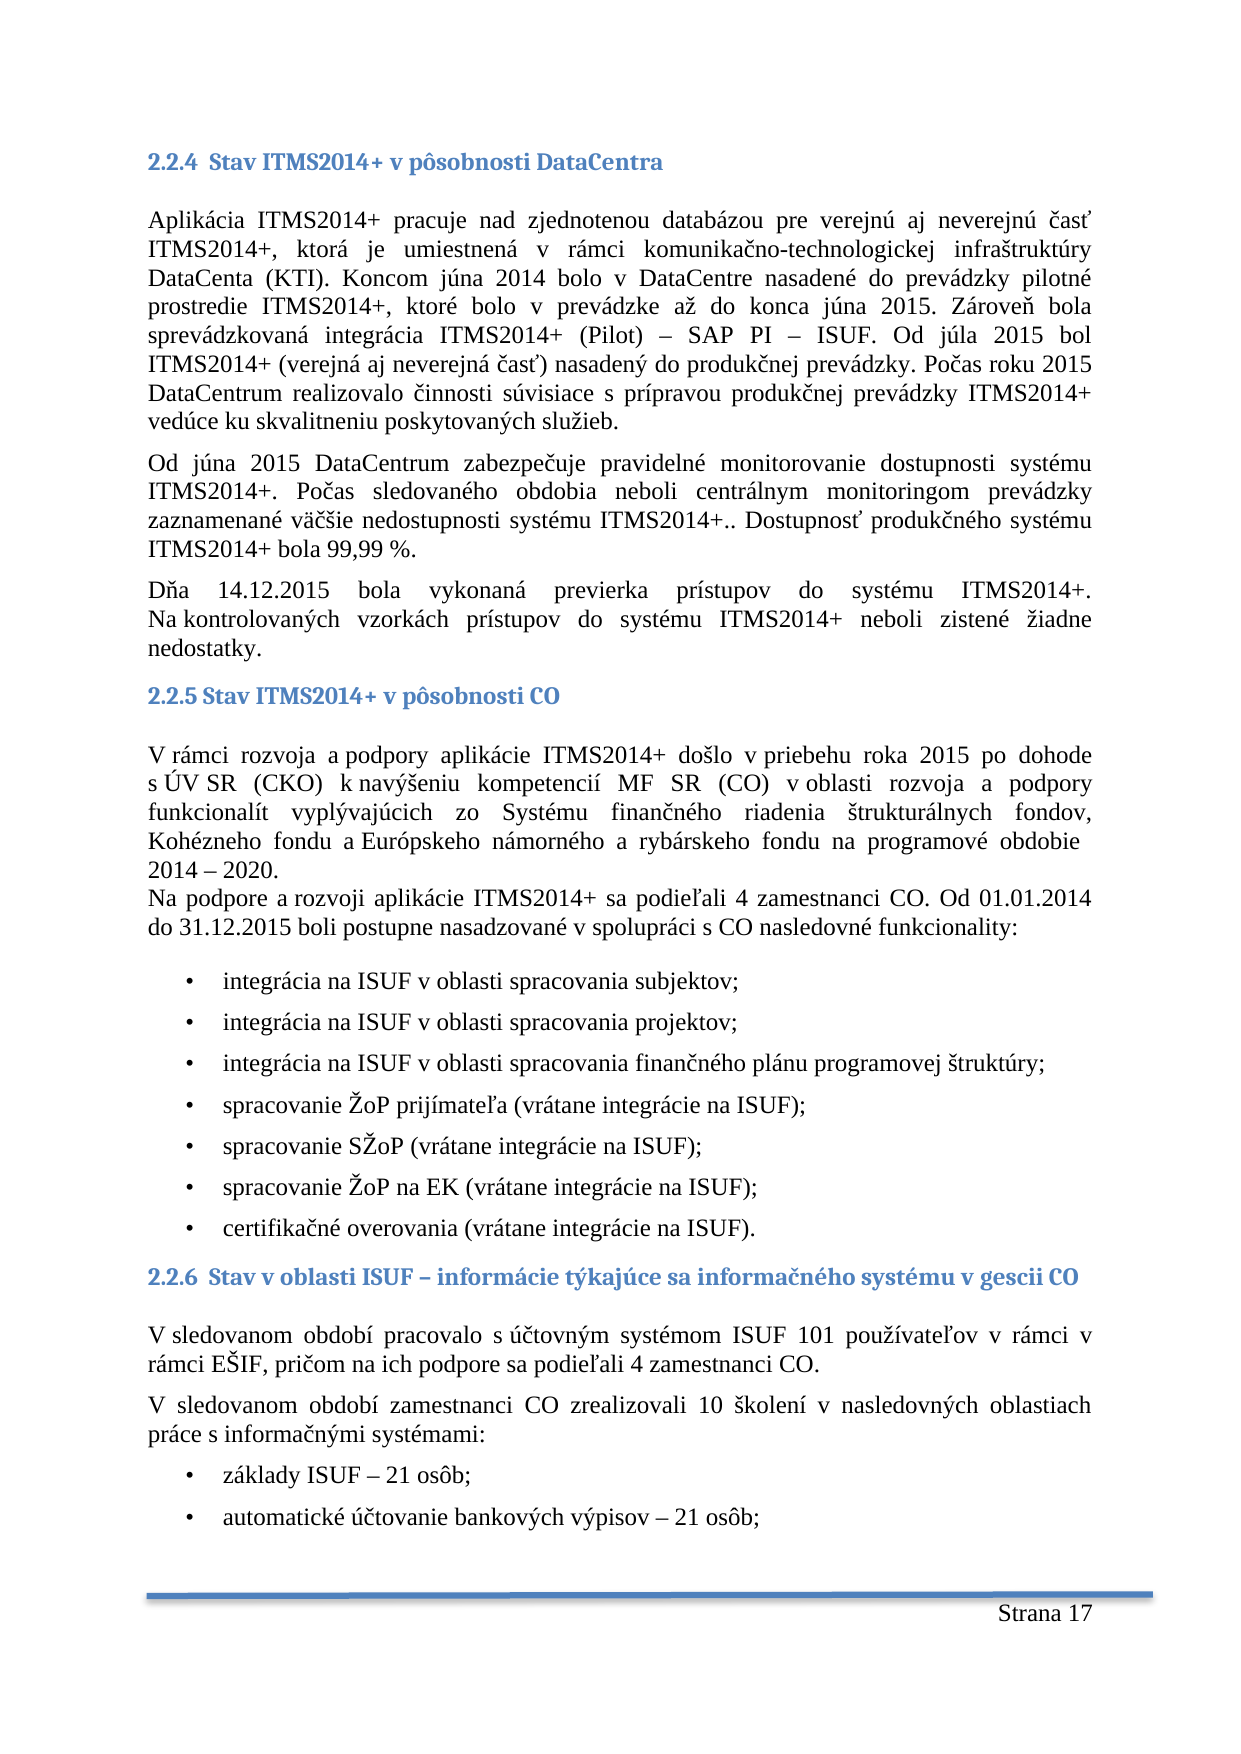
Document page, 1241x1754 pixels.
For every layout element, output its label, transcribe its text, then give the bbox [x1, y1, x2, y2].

text V sledovanom období zamestnanci CO zrealizovali 10 školení v nasledovných oblastiach práce s informačnými systémami: [148, 1391, 1093, 1448]
text Aplikácia ITMS2014+ pracuje nad zjednotenou databázou pre verejnú aj neverejnú časť ITMS2014+, ktorá je umiestnená v rámci komunikačno-technologickej infraštruktúry DataCenta (KTI). Koncom júna 2014 bolo v DataCentre nasadené do prevádzky pilotné prostredie ITMS2014+, ktoré bolo v prevádzke až do konca júna 2015. Zároveň bola sprevádzkovaná integrácia ITMS2014+ (Pilot) – SAP PI – ISUF. Od júla 2015 bol ITMS2014+ (verejná aj neverejná časť) nasadený do produkčnej prevádzky. Počas roku 2015 DataCentrum realizovalo činnosti súvisiace s prípravou produkčnej prevádzky ITMS2014+ vedúce ku skvalitneniu poskytovaných služieb. [148, 205, 1093, 435]
text Dňa 14.12.2015 bola vykonaná previerka prístupov do systému ITMS2014+. Na kontrolovaných vzorkách prístupov do systému ITMS2014+ neboli zistené žiadne nedostatky. [148, 575, 1093, 661]
text Na podpore a rozvoji aplikácie ITMS2014+ sa podieľali 4 zamestnanci CO. Od 01.01.2014 do 31.12.2015 boli postupne nasadzované v spolupráci s CO nasledovné funkcionality: [148, 883, 1093, 941]
list základy ISUF – 21 osôb; [185, 1461, 1093, 1489]
list spracovanie ŽoP prijímateľa (vrátane integrácie na ISUF); [185, 1090, 1093, 1118]
text Od júna 2015 DataCentrum zabezpečuje pravidelné monitorovanie dostupnosti systému ITMS2014+. Počas sledovaného obdobia neboli centrálnym monitoringom prevádzky zaznamenané väčšie nedostupnosti systému ITMS2014+.. Dostupnosť produkčného systému ITMS2014+ bola 99,99 %. [148, 448, 1093, 563]
list spracovanie SŽoP (vrátane integrácie na ISUF); [185, 1131, 1093, 1160]
list integrácia na ISUF v oblasti spracovania projektov; [185, 1007, 1093, 1036]
subtitle 2.2.4 Stav ITMS2014+ v pôsobnosti DataCentra [148, 148, 1093, 176]
subtitle 2.2.5 Stav ITMS2014+ v pôsobnosti CO [148, 682, 1093, 711]
list integrácia na ISUF v oblasti spracovania finančného plánu programovej štruktúry; [185, 1048, 1093, 1077]
subtitle 2.2.6 Stav v oblasti ISUF – informácie týkajúce sa informačného systému v gescii CO [148, 1263, 1093, 1292]
list automatické účtovanie bankových výpisov – 21 osôb; [185, 1502, 1093, 1531]
list integrácia na ISUF v oblasti spracovania subjektov; [185, 966, 1093, 995]
text V rámci rozvoja a podpory aplikácie ITMS2014+ došlo v priebehu roka 2015 po dohode s ÚV SR (CKO) k navýšeniu kompetencií MF SR (CO) v oblasti rozvoja a podpory funkcionalít vyplývajúcich zo Systému finančného riadenia štrukturálnych fondov, Kohézneho fondu a Európskeho námorného a rybárskeho fondu na programové obdobie 2014 – 2020. [148, 740, 1093, 883]
text V sledovanom období pracovalo s účtovným systémom ISUF 101 používateľov v rámci v rámci EŠIF, pričom na ich podpore sa podieľali 4 zamestnanci CO. [148, 1321, 1093, 1378]
list spracovanie ŽoP na EK (vrátane integrácie na ISUF); [185, 1172, 1093, 1201]
list certifikačné overovania (vrátane integrácie na ISUF). [185, 1213, 1093, 1242]
